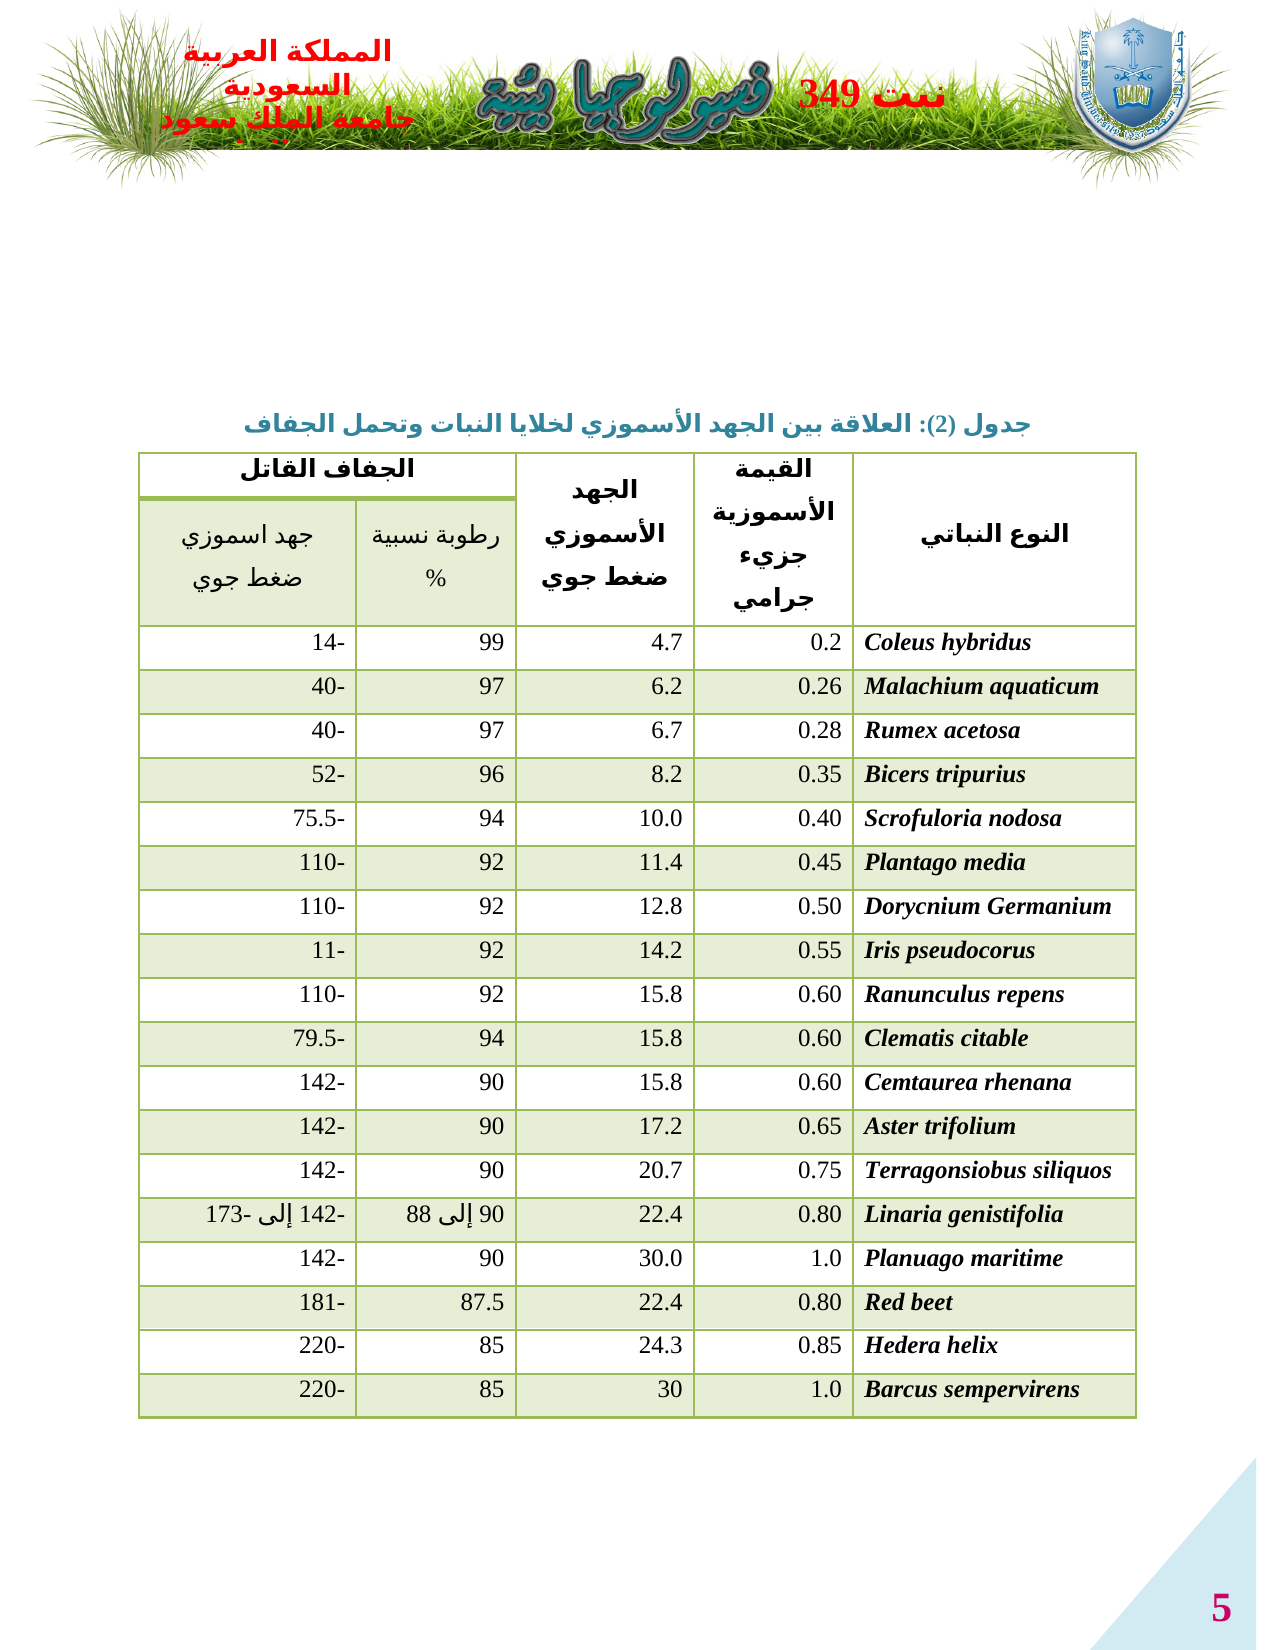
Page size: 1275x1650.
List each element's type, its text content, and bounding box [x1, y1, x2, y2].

table_cell 0.26 [695, 671, 852, 713]
table_cell 90 [357, 1067, 515, 1109]
table_cell -220 [140, 1375, 355, 1416]
table_cell 1.0 [695, 1375, 852, 1416]
table_cell 14.2 [517, 935, 693, 977]
table_cell 99 [357, 627, 515, 669]
table_cell Malachium aquaticum [854, 671, 1135, 713]
table_cell 90 [357, 1155, 515, 1197]
table_cell 0.60 [695, 1023, 852, 1065]
table_cell -11 [140, 935, 355, 977]
picture [26, 5, 1235, 191]
picture [329, 50, 374, 57]
table_cell 0.75 [695, 1155, 852, 1197]
table_cell 6.7 [517, 715, 693, 757]
table_cell Iris pseudocorus [854, 935, 1135, 977]
table_cell 94 [357, 1023, 515, 1065]
table_cell -142 [140, 1111, 355, 1153]
table_cell Ranunculus repens [854, 979, 1135, 1021]
table_cell Scrofuloria nodosa [854, 803, 1135, 845]
table_cell 92 [357, 979, 515, 1021]
table_cell -142 إلى -173 [140, 1199, 355, 1241]
table_cell 0.85 [695, 1331, 852, 1372]
table_cell -75.5 [140, 803, 355, 845]
table_cell -110 [140, 891, 355, 933]
table_cell -14 [140, 627, 355, 669]
table_cell -142 [140, 1243, 355, 1284]
table_cell 0.40 [695, 803, 852, 845]
table_cell 22.4 [517, 1287, 693, 1328]
table_cell 0.55 [695, 935, 852, 977]
table_cell 30.0 [517, 1243, 693, 1284]
table_cell 0.60 [695, 1067, 852, 1109]
table_cell Aster trifolium [854, 1111, 1135, 1153]
table_cell -110 [140, 847, 355, 889]
table_cell 0.45 [695, 847, 852, 889]
table_cell 85 [357, 1331, 515, 1372]
table_cell 92 [357, 847, 515, 889]
table_cell Linaria genistifolia [854, 1199, 1135, 1241]
table_cell 0.2 [695, 627, 852, 669]
table_header النوع النباتي [854, 454, 1135, 625]
table_cell Clematis citable [854, 1023, 1135, 1065]
table_cell 17.2 [517, 1111, 693, 1153]
table_cell 0.65 [695, 1111, 852, 1153]
table_cell 8.2 [517, 759, 693, 801]
table_cell 0.80 [695, 1199, 852, 1241]
table_cell Barcus sempervirens [854, 1375, 1135, 1416]
table_cell 30 [517, 1375, 693, 1416]
table_cell Coleus hybridus [854, 627, 1135, 669]
table_cell 4.7 [517, 627, 693, 669]
table_cell Red beet [854, 1287, 1135, 1328]
table_cell -79.5 [140, 1023, 355, 1065]
text جدول (2): العلاقة بين الجهد الأسموزي لخلايا النبات وتحمل الجفاف [150, 409, 1125, 437]
table_cell 1.0 [695, 1243, 852, 1284]
table_cell 15.8 [517, 1067, 693, 1109]
table_cell Dorycnium Germanium [854, 891, 1135, 933]
table_cell 0.35 [695, 759, 852, 801]
table_cell 15.8 [517, 1023, 693, 1065]
table_cell رطوبة نسبية % [357, 501, 515, 625]
table_cell 85 [357, 1375, 515, 1416]
table_cell -220 [140, 1331, 355, 1372]
picture [313, 50, 323, 57]
table_cell 12.8 [517, 891, 693, 933]
table_cell 6.2 [517, 671, 693, 713]
picture [299, 50, 310, 57]
table_cell 0.80 [695, 1287, 852, 1328]
table_cell 11.4 [517, 847, 693, 889]
table_cell 22.4 [517, 1199, 693, 1241]
table_cell 24.3 [517, 1331, 693, 1372]
table_cell 10.0 [517, 803, 693, 845]
table_header الجهد الأسموزي ضغط جوي [517, 454, 693, 625]
table_header الجفاف القاتل [140, 454, 515, 496]
table_cell 90 إلى 88 [357, 1199, 515, 1241]
table_cell 90 [357, 1111, 515, 1153]
table_cell 96 [357, 759, 515, 801]
table_cell Terragonsiobus siliquos [854, 1155, 1135, 1197]
table_cell Cemtaurea rhenana [854, 1067, 1135, 1109]
table_cell 92 [357, 891, 515, 933]
table_cell 97 [357, 715, 515, 757]
table_cell -40 [140, 671, 355, 713]
table_cell 87.5 [357, 1287, 515, 1328]
table_cell Plantago media [854, 847, 1135, 889]
table_cell 15.8 [517, 979, 693, 1021]
table_cell Bicers tripurius [854, 759, 1135, 801]
table_cell Rumex acetosa [854, 715, 1135, 757]
table_cell 0.60 [695, 979, 852, 1021]
table_cell 0.28 [695, 715, 852, 757]
table_cell Hedera helix [854, 1331, 1135, 1372]
table_cell -142 [140, 1067, 355, 1109]
table_cell -181 [140, 1287, 355, 1328]
table_cell جهد اسموزي ضغط جوي [140, 501, 355, 625]
table_cell 92 [357, 935, 515, 977]
table_cell 0.50 [695, 891, 852, 933]
table_header القيمة الأسموزية جزيء جرامي [695, 454, 852, 625]
table_cell -52 [140, 759, 355, 801]
table_cell -142 [140, 1155, 355, 1197]
table_cell 94 [357, 803, 515, 845]
table_cell 90 [357, 1243, 515, 1284]
table_cell 97 [357, 671, 515, 713]
table_cell -40 [140, 715, 355, 757]
table_cell Planuago maritime [854, 1243, 1135, 1284]
table_cell -110 [140, 979, 355, 1021]
table_cell 20.7 [517, 1155, 693, 1197]
